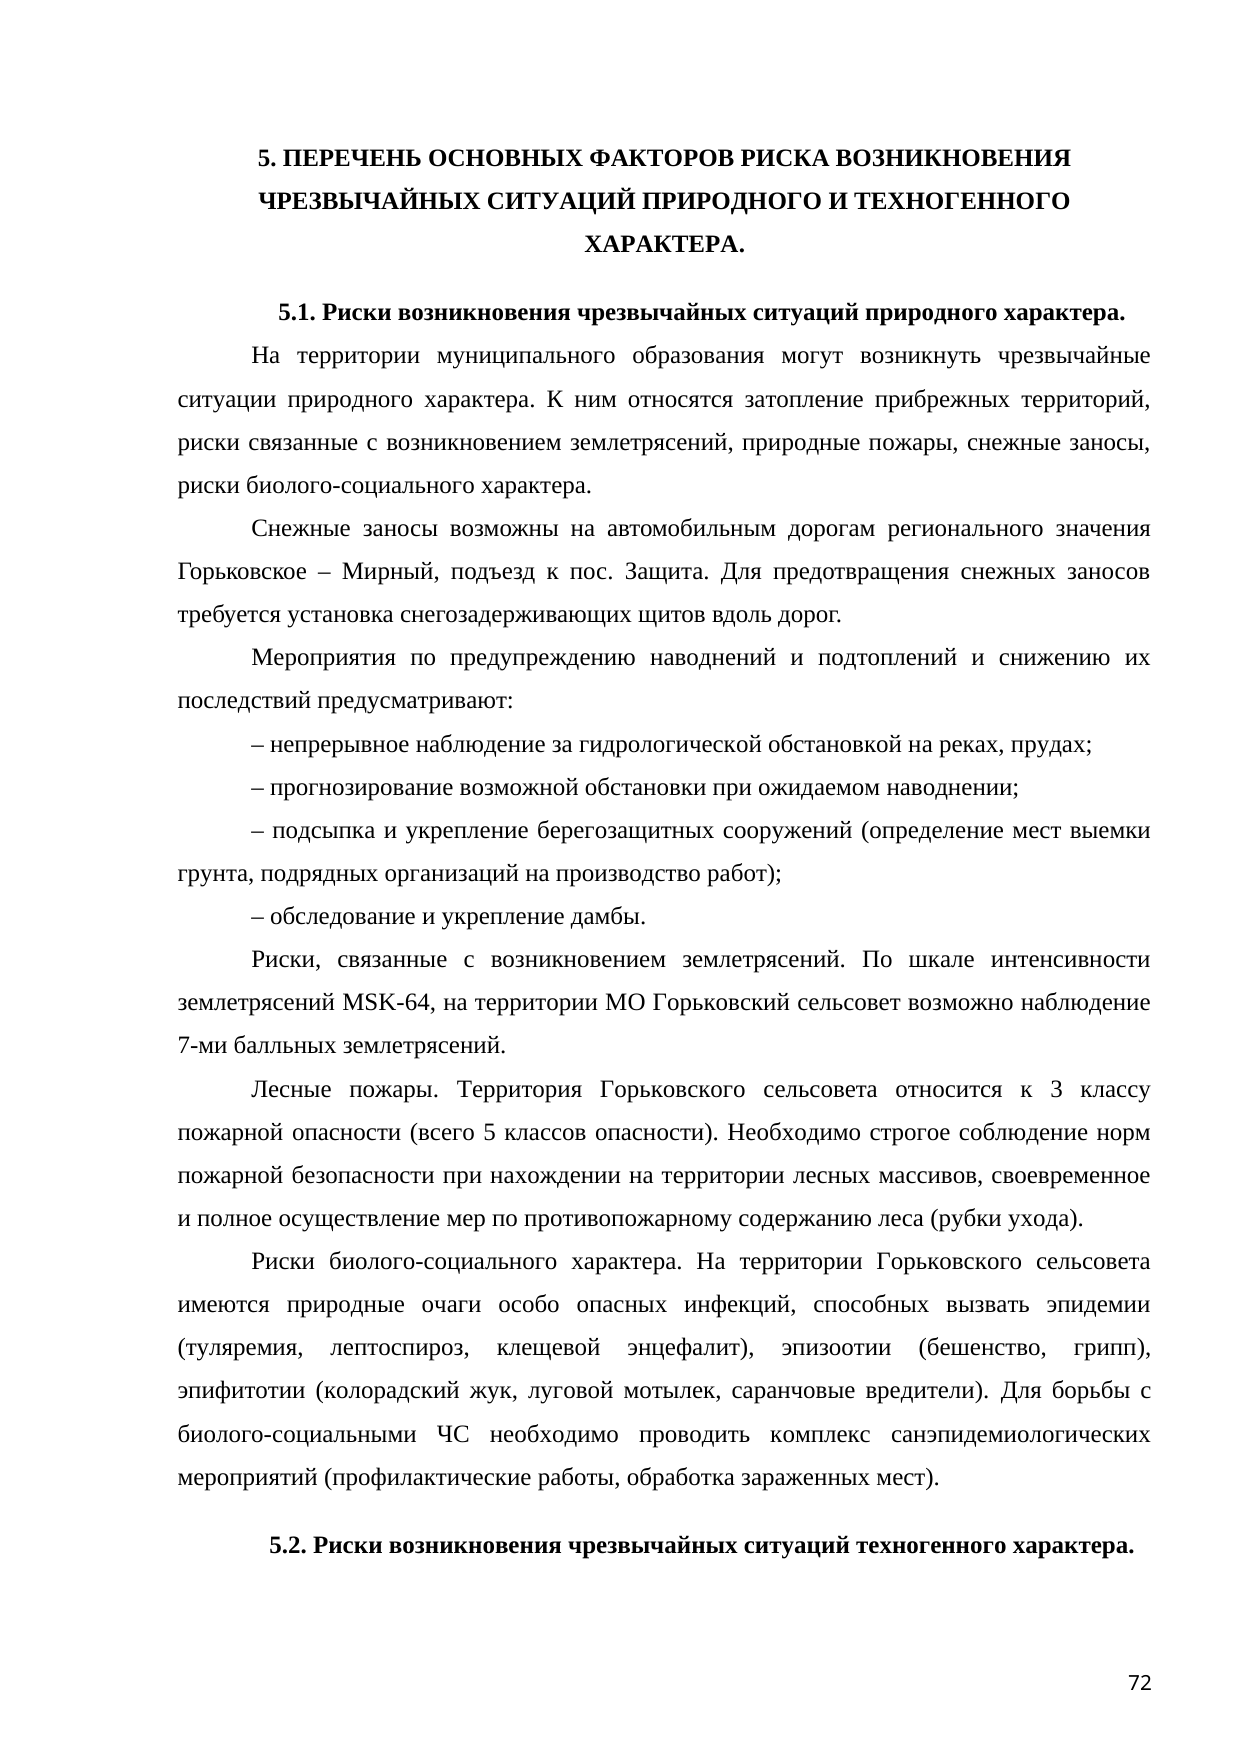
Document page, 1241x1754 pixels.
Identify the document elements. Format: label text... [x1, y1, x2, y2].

text 5.2. Риски возникновения чрезвычайных ситуаций техногенного характера. [177, 1530, 1152, 1559]
text 5. ПЕРЕЧЕНЬ ОСНОВНЫХ ФАКТОРОВ РИСКА ВОЗНИКНОВЕНИЯ ЧРЕЗВЫЧАЙНЫХ СИТУАЦИЙ ПРИРОДНОГО И ТЕХНОГЕННОГО ХАРАКТЕРА. [177, 143, 1152, 258]
text Риски, связанные с возникновением землетрясений. По шкале интенсивности землетрясений MSK-64, на территории МО Горьковский сельсовет возможно наблюдение 7-ми балльных землетрясений. [177, 944, 1152, 1059]
text Лесные пожары. Территория Горьковского сельсовета относится к 3 классу пожарной опасности (всего 5 классов опасности). Необходимо строгое соблюдение норм пожарной безопасности при нахождении на территории лесных массивов, своевременное и полное осуществление мер по противопожарному содержанию леса (рубки ухода). [177, 1074, 1152, 1232]
text На территории муниципального образования могут возникнуть чрезвычайные ситуации природного характера. К ним относятся затопление прибрежных территорий, риски связанные с возникновением землетрясений, природные пожары, снежные заносы, риски биолого-социального характера. [177, 341, 1152, 499]
text 5.1. Риски возникновения чрезвычайных ситуаций природного характера. [177, 297, 1152, 326]
text Снежные заносы возможны на автомобильным дорогам регионального значения Горьковское – Мирный, подъезд к пос. Защита. Для предотвращения снежных заносов требуется установка снегозадерживающих щитов вдоль дорог. [177, 513, 1152, 628]
text – обследование и укрепление дамбы. [177, 901, 1152, 930]
text Мероприятия по предупреждению наводнений и подтоплений и снижению их последствий предусматривают: [177, 642, 1152, 714]
text – подсыпка и укрепление берегозащитных сооружений (определение мест выемки грунта, подрядных организаций на производство работ); [177, 815, 1152, 887]
text – непрерывное наблюдение за гидрологической обстановкой на реках, прудах; [177, 729, 1152, 757]
text – прогнозирование возможной обстановки при ожидаемом наводнении; [177, 772, 1152, 801]
text Риски биолого-социального характера. На территории Горьковского сельсовета имеются природные очаги особо опасных инфекций, способных вызвать эпидемии (туляремия, лептоспироз, клещевой энцефалит), эпизоотии (бешенство, грипп), эпифитотии (колорадский жук, луговой мотылек, саранчовые вредители). Для борьбы с биолого-социальными ЧС необходимо проводить комплекс санэпидемиологических мероприятий (профилактические работы, обработка зараженных мест). [177, 1246, 1152, 1491]
